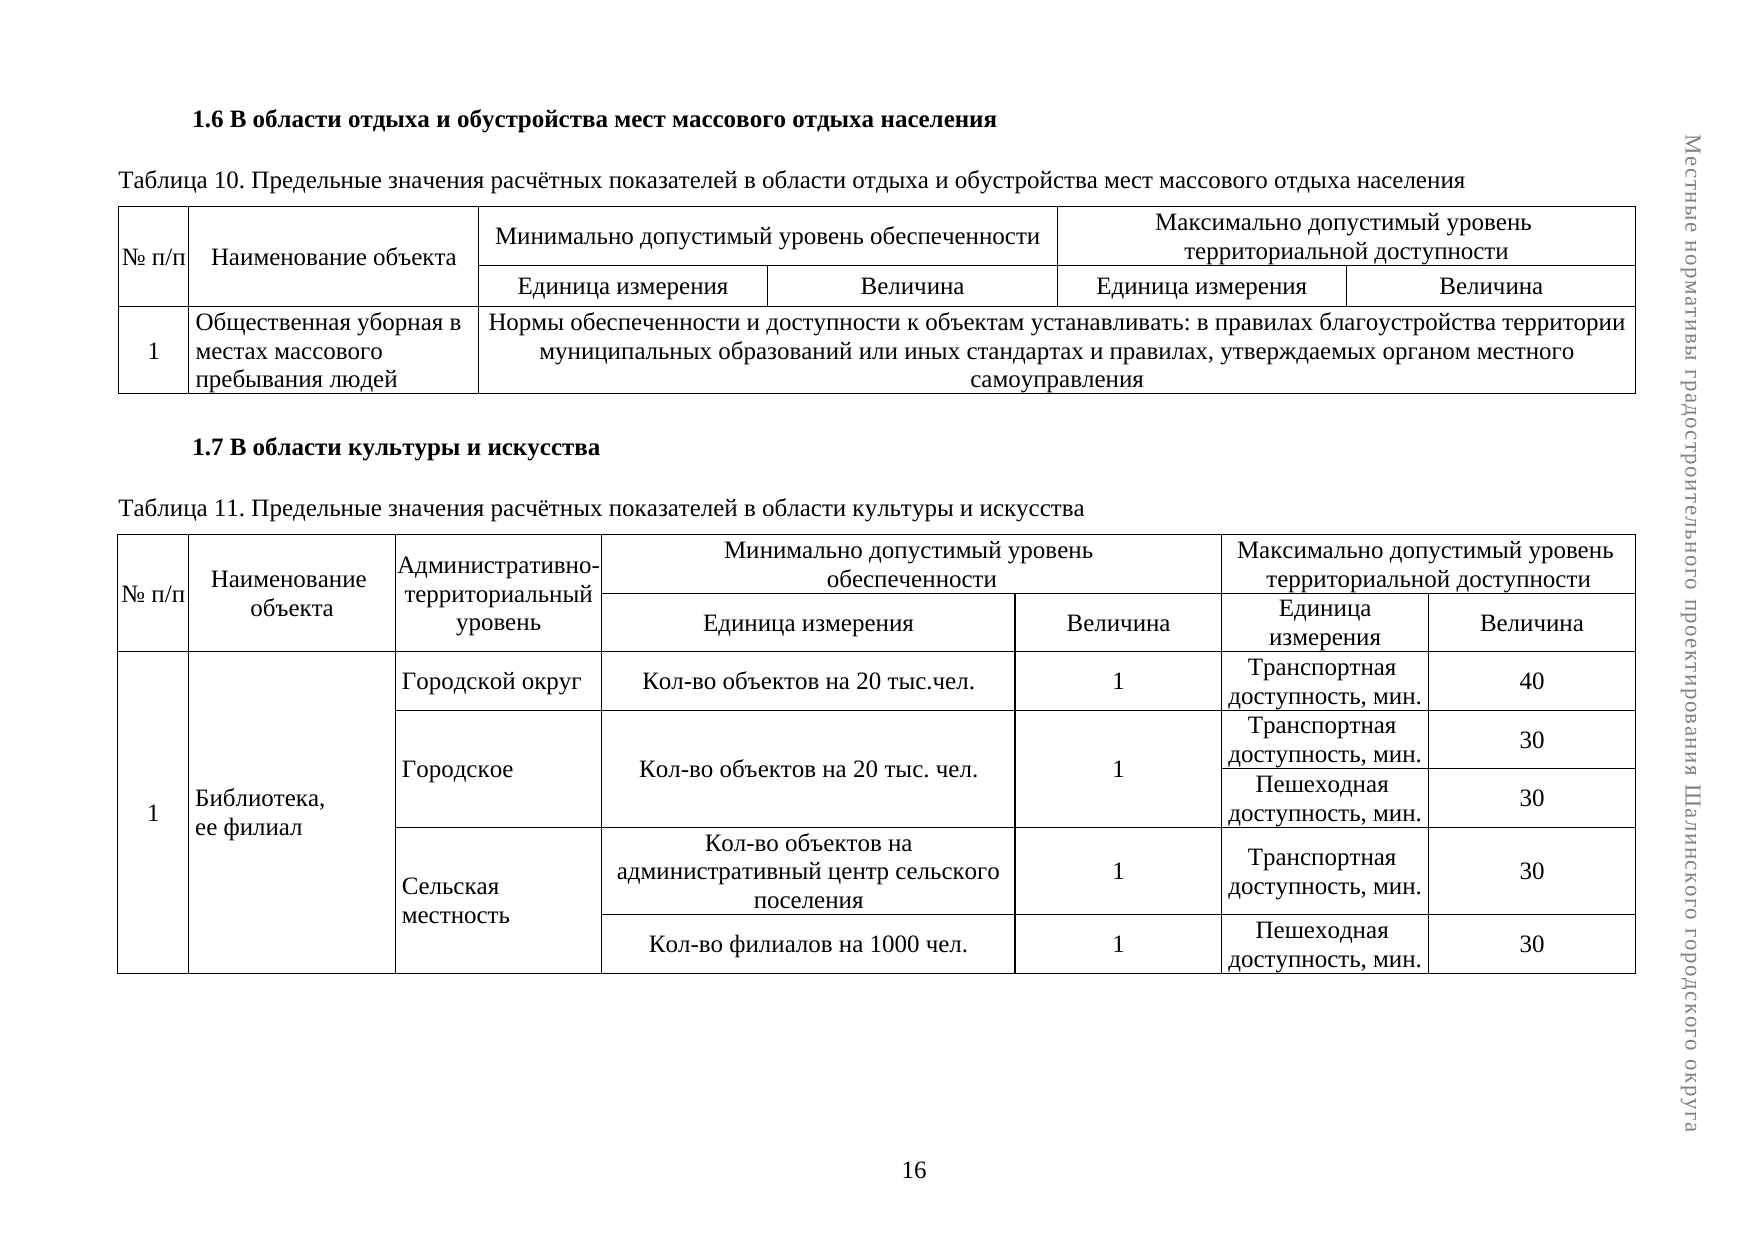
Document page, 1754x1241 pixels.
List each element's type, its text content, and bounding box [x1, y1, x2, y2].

table_cell 30 [1429, 915, 1635, 972]
table_cell Пешеходная доступность, мин. [1222, 769, 1428, 827]
table_cell Транспортная доступность, мин. [1222, 652, 1428, 709]
subtitle 1.6 В области отдыха и обустройства мест массового отдыха населения [118, 104, 1636, 133]
table_cell 30 [1429, 828, 1635, 914]
table_header № п/п [119, 207, 188, 306]
table_cell Нормы обеспеченности и доступности к объектам устанавливать: в правилах благоустройства территории муниципальных образований или иных стандартах и правилах, утверждаемых органом местного самоуправления [479, 307, 1635, 393]
table_cell Единица измерения [602, 594, 1014, 651]
table_cell Единица измерения [1222, 594, 1428, 651]
table_cell 1 [1016, 652, 1221, 709]
table_cell Единица измерения [479, 266, 767, 306]
table_cell 1 [1016, 915, 1221, 972]
table_header № п/п [118, 535, 188, 651]
table_cell 40 [1429, 652, 1635, 709]
table_cell 1 [118, 652, 188, 972]
table_cell Кол-во объектов на 20 тыс. чел. [602, 711, 1014, 827]
table_header Минимально допустимый уровень обеспеченности [479, 207, 1057, 264]
table_cell 1 [1016, 711, 1221, 827]
table_cell 30 [1429, 769, 1635, 827]
table_cell 1 [119, 307, 188, 393]
table_header Максимально допустимый уровень территориальной доступности [1222, 535, 1635, 592]
table_header Минимально допустимый уровень обеспеченности [602, 535, 1221, 592]
table_header Наименование объекта [189, 535, 395, 651]
table_cell Пешеходная доступность, мин. [1222, 915, 1428, 972]
table_cell Сельская местность [396, 828, 601, 972]
text Таблица 11. Предельные значения расчётных показателей в области культуры и искусства [118, 493, 1636, 521]
table_cell Транспортная доступность, мин. [1222, 711, 1428, 768]
table_cell Общественная уборная в местах массового пребывания людей [189, 307, 478, 393]
table_cell 1 [1016, 828, 1221, 914]
text Таблица 10. Предельные значения расчётных показателей в области отдыха и обустройства мест массового отдыха населения [118, 165, 1636, 193]
table_cell Кол-во филиалов на 1000 чел. [602, 915, 1014, 972]
table_cell 30 [1429, 711, 1635, 768]
table_cell Кол-во объектов на 20 тыс.чел. [602, 652, 1014, 709]
table_header Наименование объекта [189, 207, 478, 306]
table_cell Библиотека, ее филиал [189, 652, 395, 972]
table_cell Городское [396, 711, 601, 827]
table_cell Кол-во объектов на административный центр сельского поселения [602, 828, 1014, 914]
table_cell Величина [768, 266, 1057, 306]
table_header Максимально допустимый уровень территориальной доступности [1058, 207, 1635, 264]
table_cell Транспортная доступность, мин. [1222, 828, 1428, 914]
table_header Административно-территориальный уровень [396, 535, 601, 651]
table_cell Городской округ [396, 652, 601, 709]
table_cell Величина [1347, 266, 1635, 306]
table_cell Величина [1429, 594, 1635, 651]
table_cell Единица измерения [1058, 266, 1346, 306]
table_cell Величина [1016, 594, 1221, 651]
subtitle 1.7 В области культуры и искусства [118, 432, 1636, 461]
